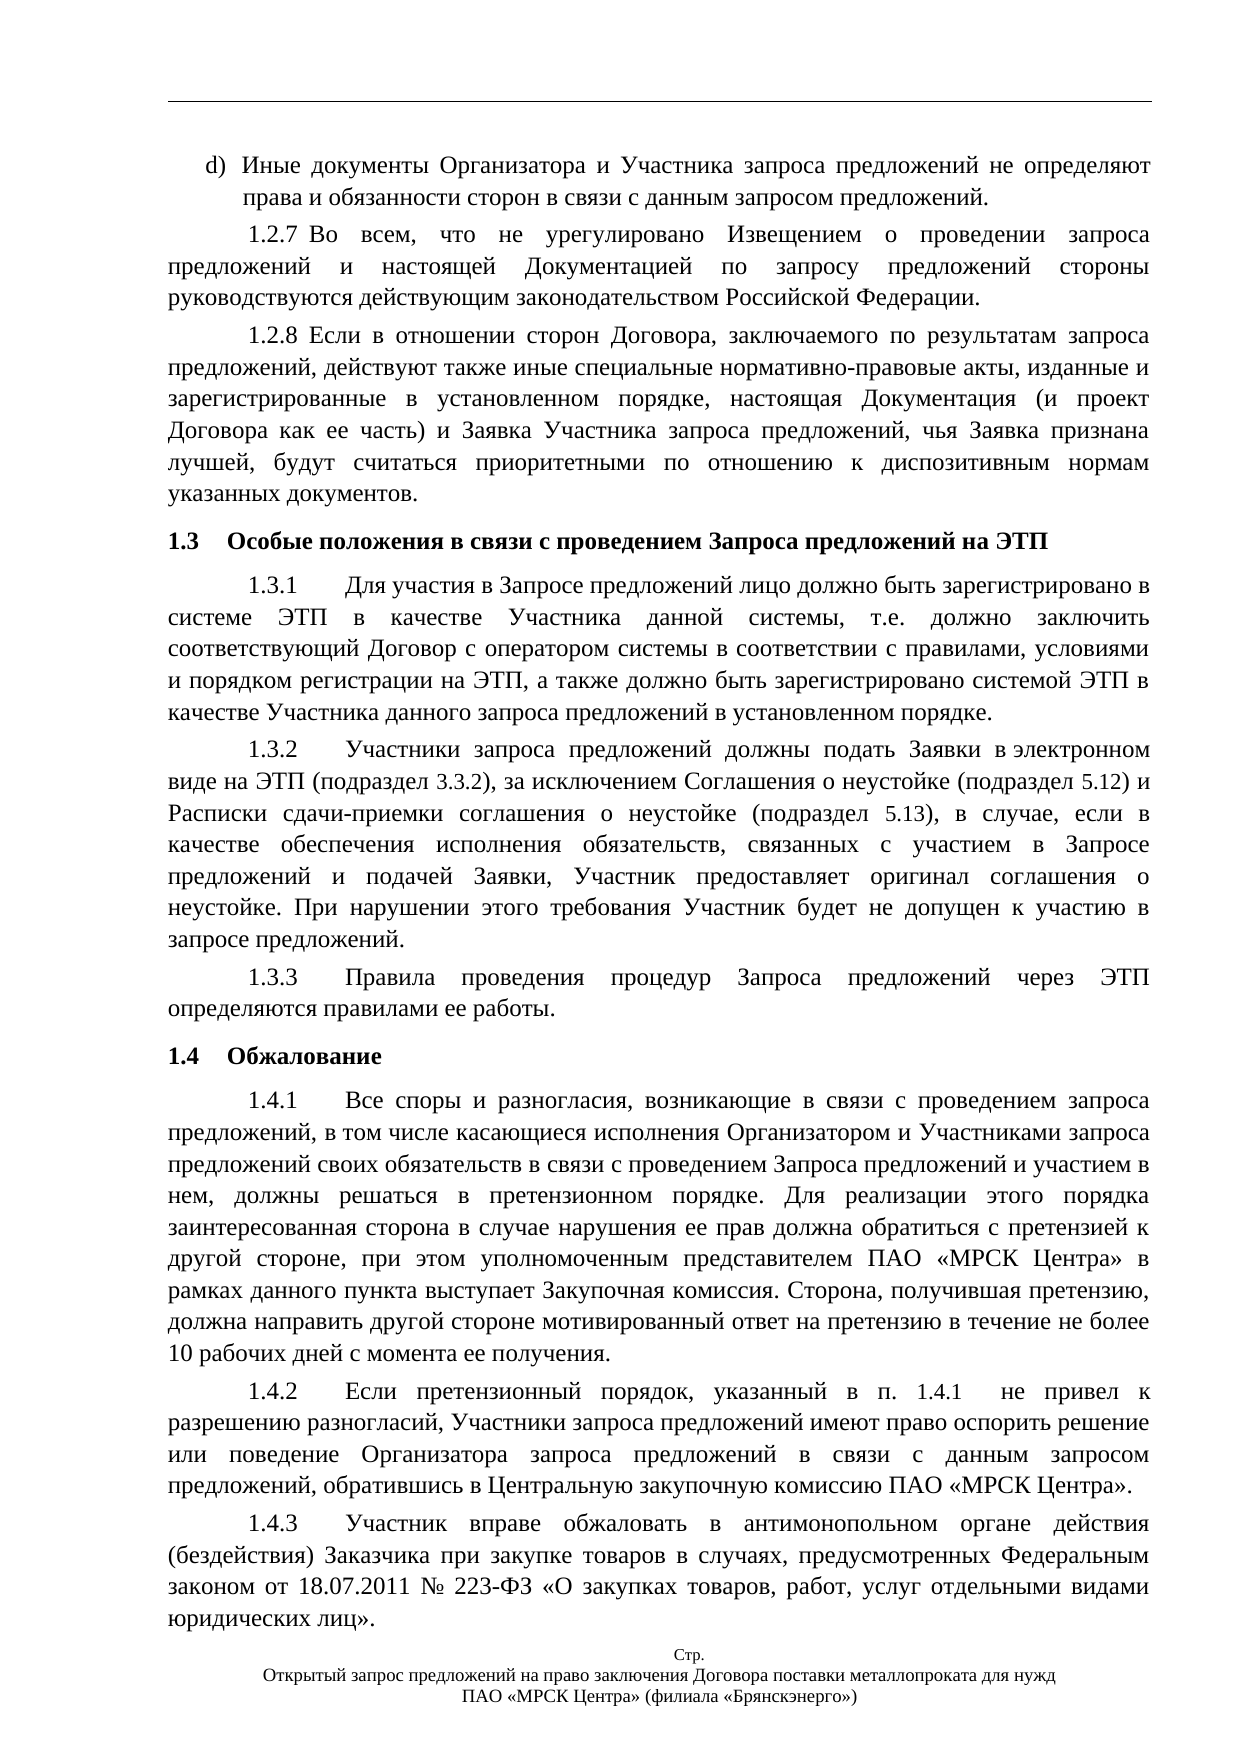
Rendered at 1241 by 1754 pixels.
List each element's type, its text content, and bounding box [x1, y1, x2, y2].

list Участники запроса предложений должны подать Заявки в электронном виде на ЭТП (подраздел 3.3.2), за исключением Соглашения о неустойке (подраздел 5.12) и Расписки сдачи-приемки соглашения о неустойке (подраздел 5.13), в случае, если в качестве обеспечения исполнения обязательств, связанных с участием в Запросе предложений и подачей Заявки, Участник предоставляет оригинал соглашения о неустойке. При нарушении этого требования Участник будет не допущен к участию в запросе предложений. [168, 734, 1150, 953]
subtitle Особые положения в связи с проведением Запроса предложений на ЭТП [168, 526, 1152, 555]
list Участник вправе обжаловать в антимонопольном органе действия (бездействия) Заказчика при закупке товаров в случаях, предусмотренных Федеральным законом от 18.07.2011 № 223-ФЗ «О закупках товаров, работ, услуг отдельными видами юридических лиц». [168, 1508, 1150, 1632]
list Во всем, что не урегулировано Извещением о проведении запроса предложений и настоящей Документацией по запросу предложений стороны руководствуются действующим законодательством Российской Федерации. [168, 219, 1150, 311]
list Если претензионный порядок, указанный в п. 1.4.1 не привел к разрешению разногласий, Участники запроса предложений имеют право оспорить решение или поведение Организатора запроса предложений в связи с данным запросом предложений, обратившись в Центральную закупочную комиссию ПАО «МРСК Центра». [168, 1376, 1150, 1499]
list Для участия в Запросе предложений лицо должно быть зарегистрировано в системе ЭТП в качестве Участника данной системы, т.е. должно заключить соответствующий Договор с оператором системы в соответствии с правилами, условиями и порядком регистрации на ЭТП, а также должно быть зарегистрировано системой ЭТП в качестве Участника данного запроса предложений в установленном порядке. [168, 570, 1150, 725]
list Правила проведения процедур Запроса предложений через ЭТП определяются правилами ее работы. [168, 962, 1150, 1022]
subtitle Обжалование [168, 1041, 1152, 1070]
list Иные документы Организатора и Участника запроса предложений не определяют права и обязанности сторон в связи с данным запросом предложений. [205, 150, 1152, 210]
list Все споры и разногласия, возникающие в связи с проведением запроса предложений, в том числе касающиеся исполнения Организатором и Участниками запроса предложений своих обязательств в связи с проведением Запроса предложений и участием в нем, должны решаться в претензионном порядке. Для реализации этого порядка заинтересованная сторона в случае нарушения ее прав должна обратиться с претензией к другой стороне, при этом уполномоченным представителем ПАО «МРСК Центра» в рамках данного пункта выступает Закупочная комиссия. Сторона, получившая претензию, должна направить другой стороне мотивированный ответ на претензию в течение не более 10 рабочих дней с момента ее получения. [168, 1086, 1150, 1367]
list Если в отношении сторон Договора, заключаемого по результатам запроса предложений, действуют также иные специальные нормативно-правовые акты, изданные и зарегистрированные в установленном порядке, настоящая Документация (и проект Договора как ее часть) и Заявка Участника запроса предложений, чья Заявка признана лучшей, будут считаться приоритетными по отношению к диспозитивным нормам указанных документов. [168, 320, 1150, 507]
